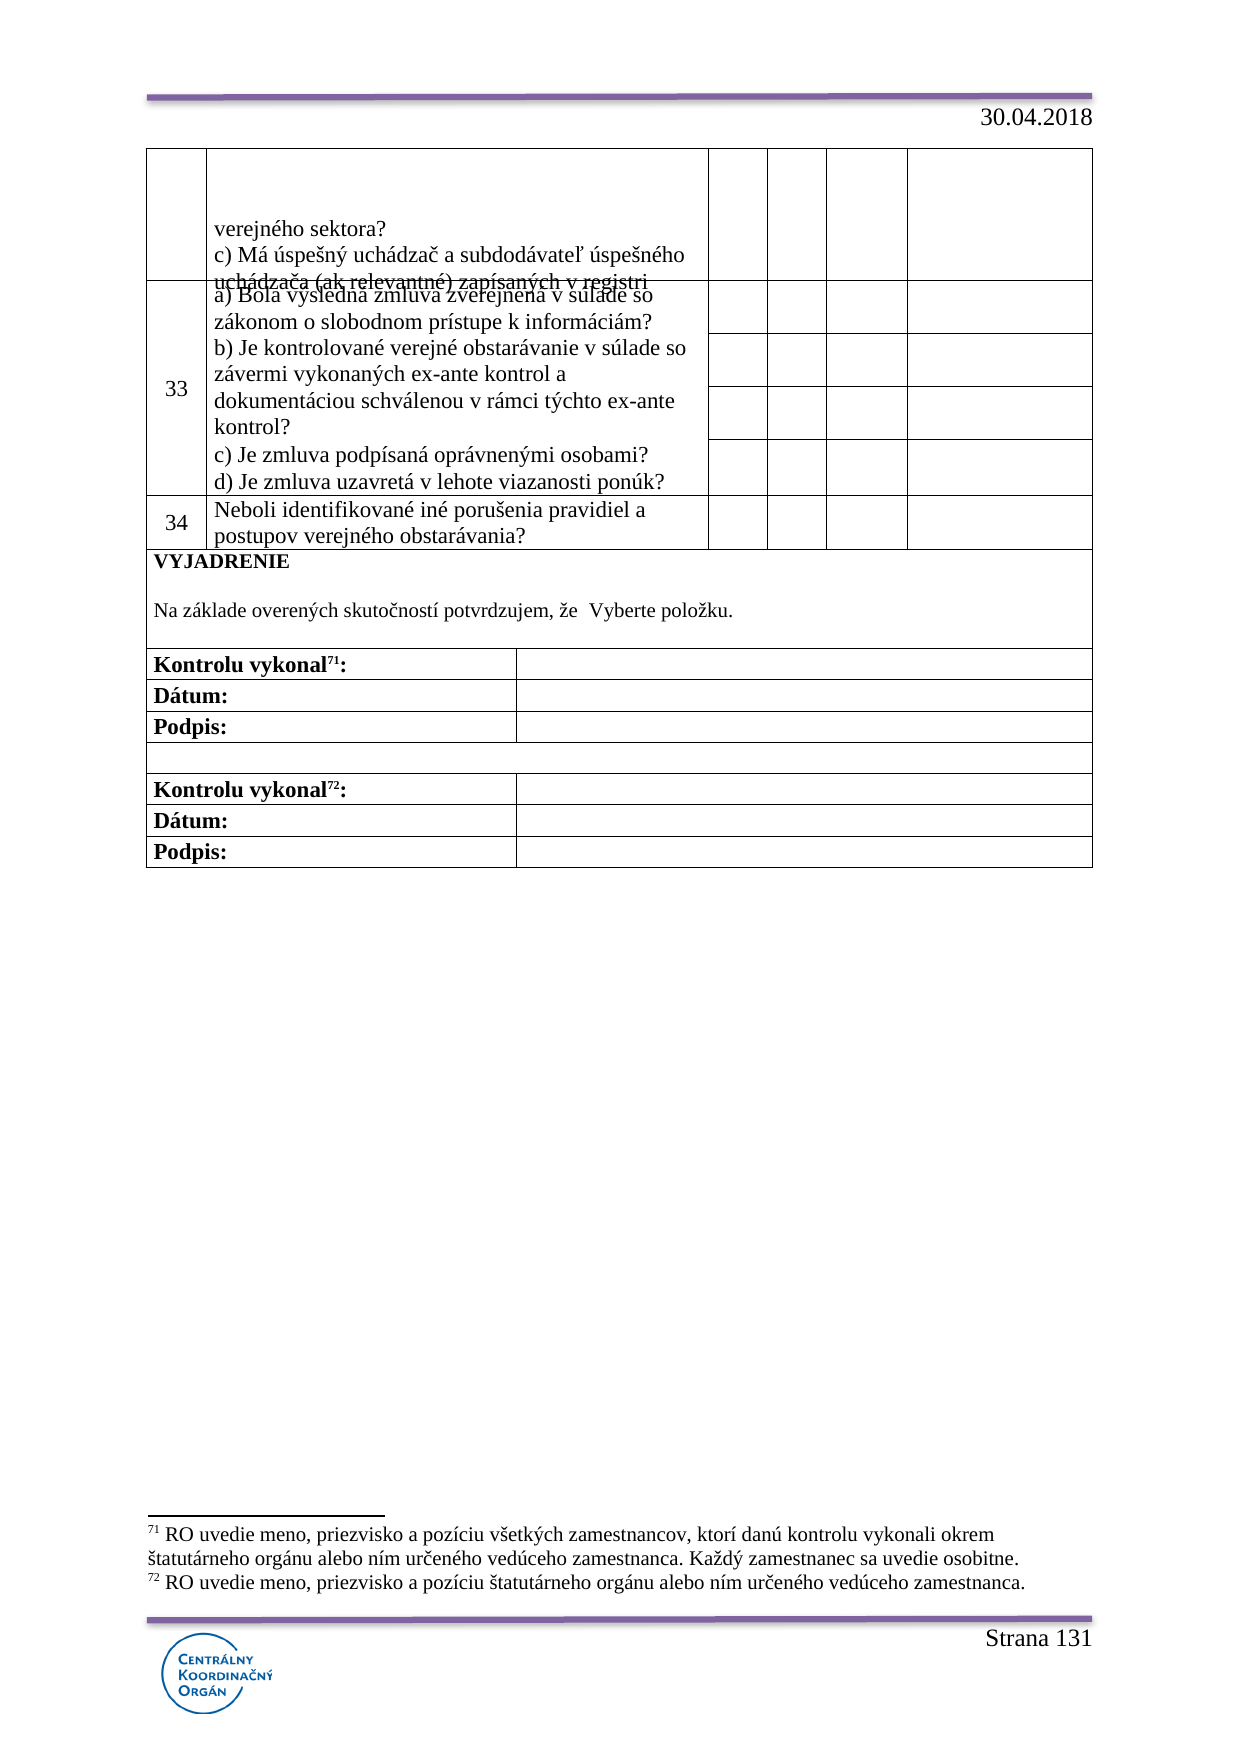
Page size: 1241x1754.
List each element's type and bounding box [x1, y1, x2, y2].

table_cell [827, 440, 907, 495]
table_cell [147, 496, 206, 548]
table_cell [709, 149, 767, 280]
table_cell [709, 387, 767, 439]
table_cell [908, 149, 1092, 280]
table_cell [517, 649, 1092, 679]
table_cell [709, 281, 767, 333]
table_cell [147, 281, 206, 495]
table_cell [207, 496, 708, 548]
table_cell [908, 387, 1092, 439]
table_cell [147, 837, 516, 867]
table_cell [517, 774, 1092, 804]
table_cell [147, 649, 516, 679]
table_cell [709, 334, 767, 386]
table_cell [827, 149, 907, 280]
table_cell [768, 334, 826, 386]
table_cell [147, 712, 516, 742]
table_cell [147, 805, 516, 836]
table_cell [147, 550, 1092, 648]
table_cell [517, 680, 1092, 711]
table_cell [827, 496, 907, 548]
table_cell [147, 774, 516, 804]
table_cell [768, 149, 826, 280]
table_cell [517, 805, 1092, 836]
picture [159, 1631, 272, 1713]
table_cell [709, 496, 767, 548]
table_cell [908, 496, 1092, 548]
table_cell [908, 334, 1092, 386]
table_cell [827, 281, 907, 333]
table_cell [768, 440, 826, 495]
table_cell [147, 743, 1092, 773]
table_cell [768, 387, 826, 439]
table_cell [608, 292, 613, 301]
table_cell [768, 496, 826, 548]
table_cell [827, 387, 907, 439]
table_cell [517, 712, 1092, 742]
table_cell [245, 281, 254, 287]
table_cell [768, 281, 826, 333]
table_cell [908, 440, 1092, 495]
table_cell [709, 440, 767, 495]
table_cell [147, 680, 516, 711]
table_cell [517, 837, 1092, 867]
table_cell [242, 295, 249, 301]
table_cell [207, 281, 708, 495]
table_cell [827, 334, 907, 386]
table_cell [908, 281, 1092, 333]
